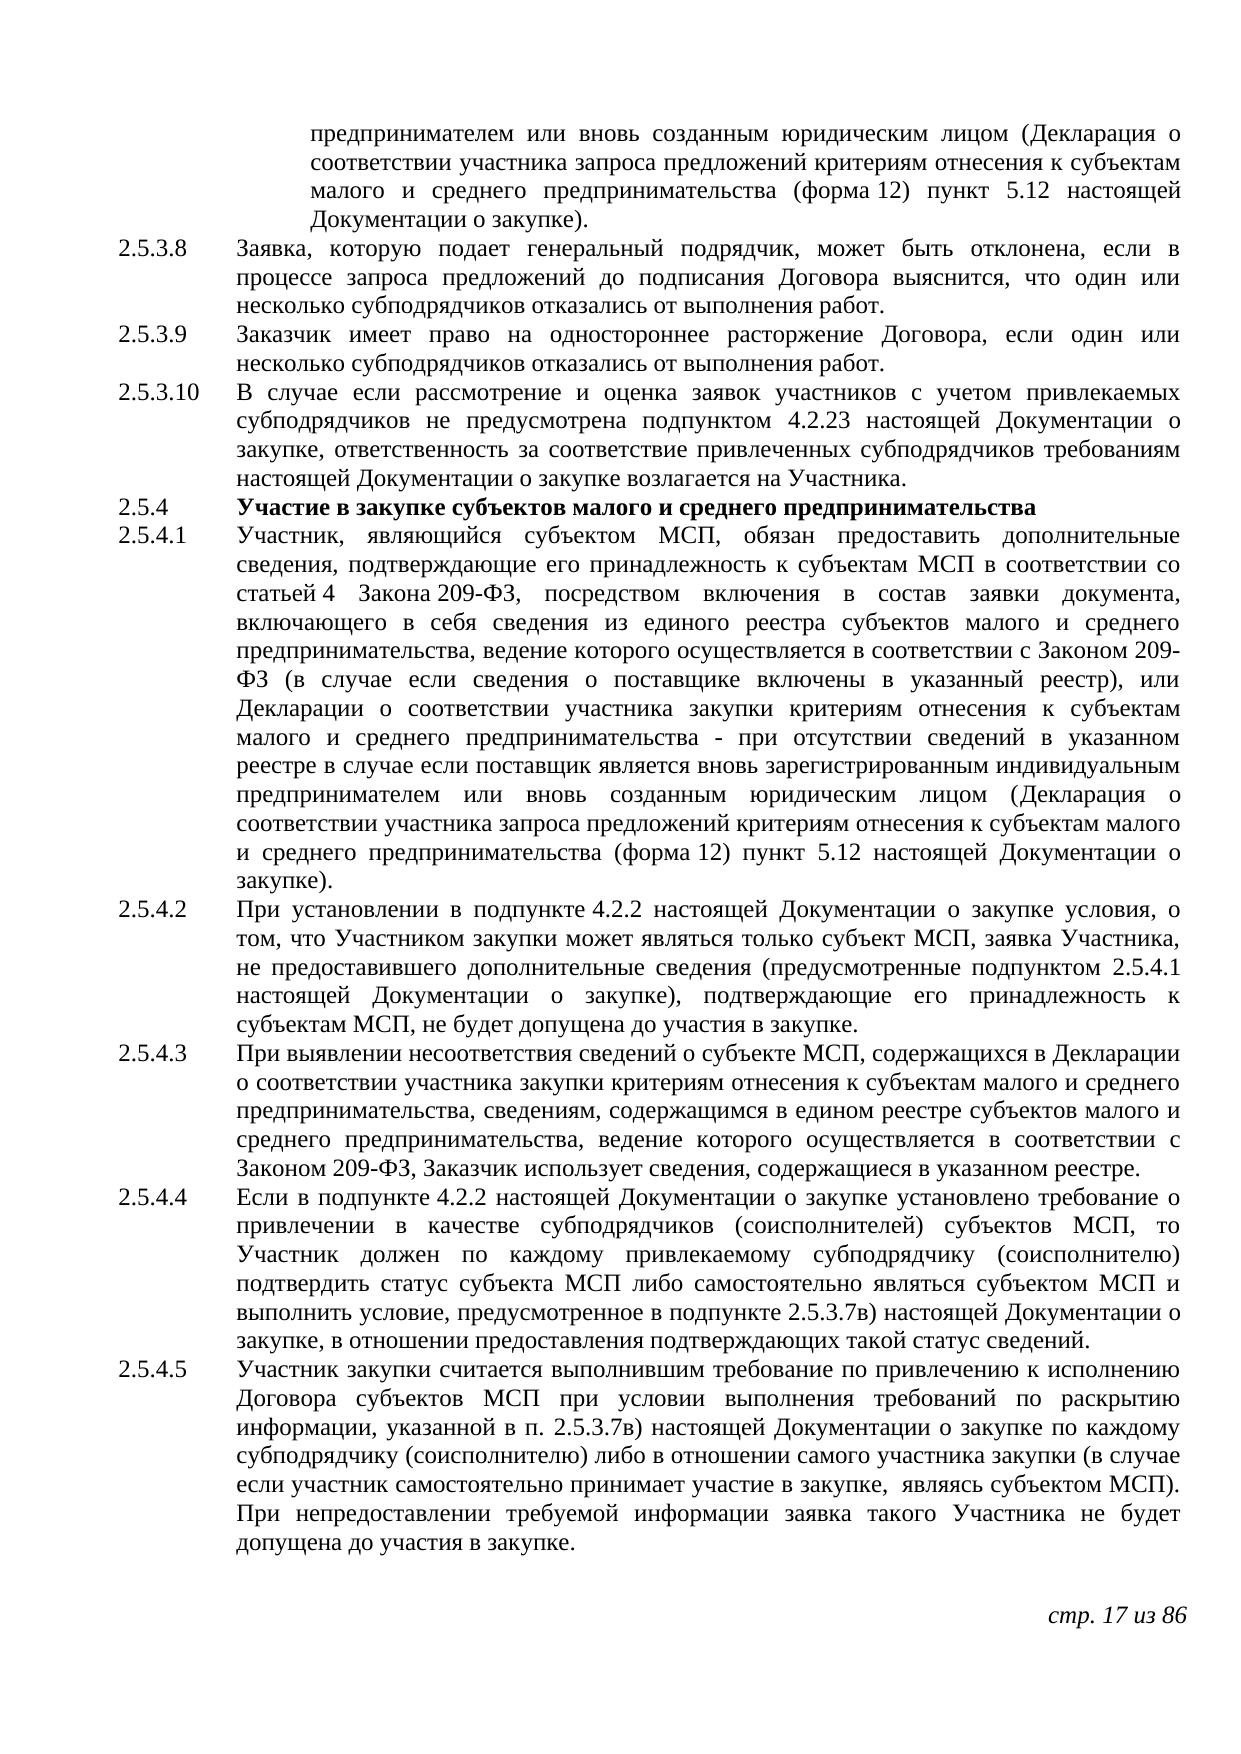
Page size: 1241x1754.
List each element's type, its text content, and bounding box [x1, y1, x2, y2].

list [251, 118, 1181, 233]
text Участник закупки считается выполнившим требование по привлечению к исполнению Договора субъектов МСП при условии выполнения требований по раскрытию информации, указанной в п. 2.5.3.7в) настоящей Документации о закупке по каждому субподрядчику (соисполнителю) либо в отношении самого участника закупки (в случае если участник самостоятельно принимает участие в закупке, являясь субъектом МСП). При непредоставлении требуемой информации заявка такого Участника не будет допущена до участия в закупке. [118, 1354, 1181, 1556]
text Участник, являющийся субъектом МСП, обязан предоставить дополнительные сведения, подтверждающие его принадлежность к субъектам МСП в соответствии со статьей 4 Закона 209-ФЗ, посредством включения в состав заявки документа, включающего в себя сведения из единого реестра субъектов малого и среднего предпринимательства, ведение которого осуществляется в соответствии с Законом 209-ФЗ (в случае если сведения о поставщике включены в указанный реестр), или Декларации о соответствии участника закупки критериям отнесения к субъектам малого и среднего предпринимательства - при отсутствии сведений в указанном реестре в случае если поставщик является вновь зарегистрированным индивидуальным предпринимателем или вновь созданным юридическим лицом (Декларация о соответствии участника запроса предложений критериям отнесения к субъектам малого и среднего предпринимательства (форма 12) пункт 5.12 настоящей Документации о закупке). [118, 521, 1181, 894]
text Заявка, которую подает генеральный подрядчик, может быть отклонена, если в процессе запроса предложений до подписания Договора выяснится, что один или несколько субподрядчиков отказались от выполнения работ. [118, 233, 1181, 319]
text Заказчик имеет право на одностороннее расторжение Договора, если один или несколько субподрядчиков отказались от выполнения работ. [118, 319, 1181, 377]
text Если в подпункте 4.2.2 настоящей Документации о закупке установлено требование о привлечении в качестве субподрядчиков (соисполнителей) субъектов МСП, то Участник должен по каждому привлекаемому субподрядчику (соисполнителю) подтвердить статус субъекта МСП либо самостоятельно являться субъектом МСП и выполнить условие, предусмотренное в подпункте 2.5.3.7в) настоящей Документации о закупке, в отношении предоставления подтверждающих такой статус сведений. [118, 1182, 1181, 1354]
text В случае если рассмотрение и оценка заявок участников с учетом привлекаемых субподрядчиков не предусмотрена подпунктом 4.2.23 настоящей Документации о закупке, ответственность за соответствие привлеченных субподрядчиков требованиям настоящей Документации о закупке возлагается на Участника. [118, 377, 1181, 492]
list Участие в закупке субъектов малого и среднего предпринимательства [118, 492, 1181, 521]
text При выявлении несоответствия сведений о субъекте МСП, содержащихся в Декларации о соответствии участника закупки критериям отнесения к субъектам малого и среднего предпринимательства, сведениям, содержащимся в едином реестре субъектов малого и среднего предпринимательства, ведение которого осуществляется в соответствии с Законом 209-ФЗ, Заказчик использует сведения, содержащиеся в указанном реестре. [118, 1038, 1181, 1182]
text При установлении в подпункте 4.2.2 настоящей Документации о закупке условия, о том, что Участником закупки может являться только субъект МСП, заявка Участника, не предоставившего дополнительные сведения (предусмотренные подпунктом 2.5.4.1 настоящей Документации о закупке), подтверждающие его принадлежность к субъектам МСП, не будет допущена до участия в закупке. [118, 894, 1181, 1038]
